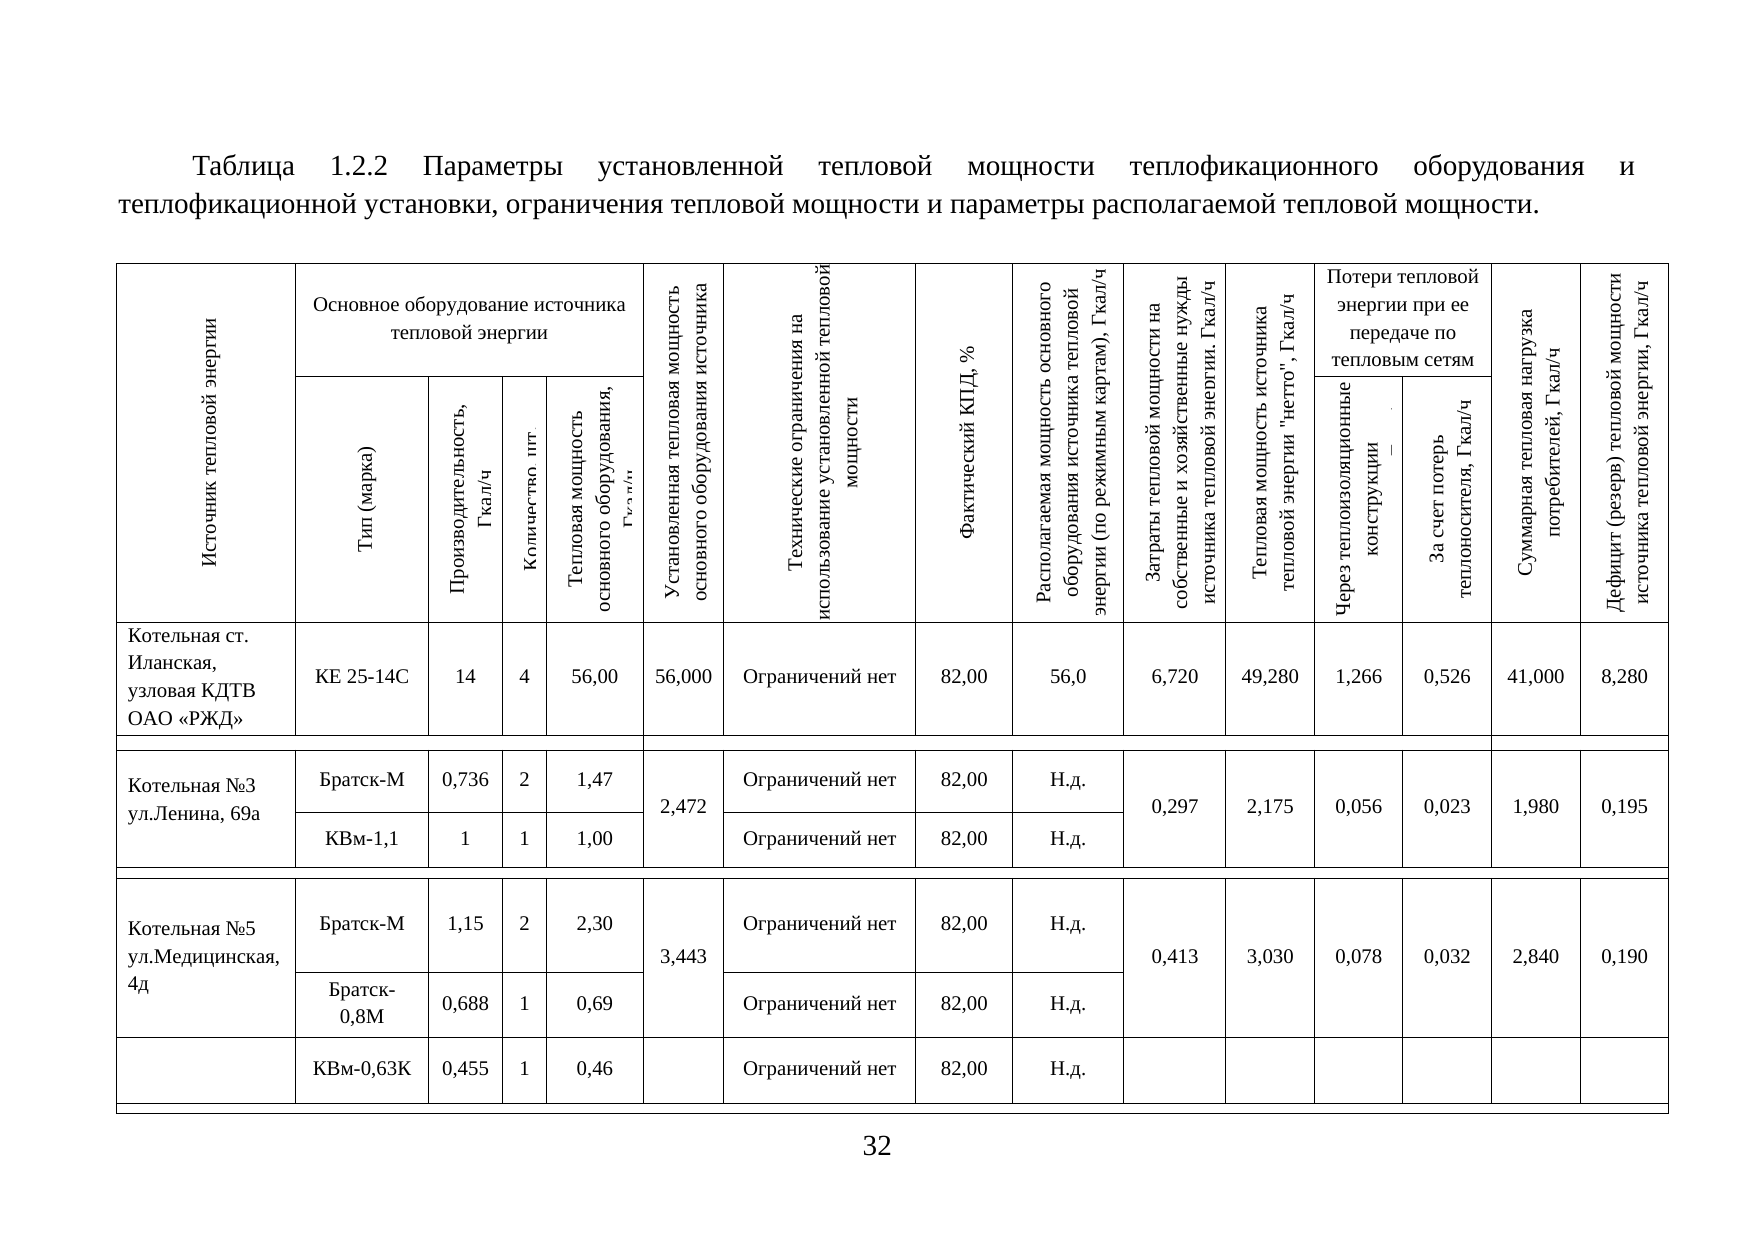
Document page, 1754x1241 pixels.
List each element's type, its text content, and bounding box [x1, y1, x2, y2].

table_cell 82,00 [916, 1038, 1012, 1103]
table_header Располагаемая мощность основного оборудования источника тепловой энергии (по режимным картам), Гкал/ч [1013, 264, 1123, 622]
table_cell 1 [429, 813, 502, 867]
table_header Установленная тепловая мощность основного оборудования источника тепловой энергии, Гкал/ч [644, 264, 723, 622]
table_cell 0,297 [1124, 751, 1225, 867]
table_cell 82,00 [916, 813, 1012, 867]
table_cell 3,443 [644, 879, 723, 1037]
table_cell КВм-1,1 [296, 813, 428, 867]
table_cell [1403, 1038, 1491, 1103]
table_cell 6,720 [1124, 623, 1225, 734]
table_cell Братск-0,8М [296, 973, 428, 1037]
table_cell 0,413 [1124, 879, 1225, 1037]
table_cell [117, 868, 1668, 878]
table_cell Через теплоизоляционные конструкции теплопроводов, Гкал/ч [1315, 377, 1402, 622]
table_cell 0,023 [1403, 751, 1491, 867]
table_cell 3,030 [1226, 879, 1314, 1037]
table_cell 8,280 [1581, 623, 1668, 734]
table_cell 2,30 [547, 879, 643, 972]
table_cell 0,736 [429, 751, 502, 812]
table_cell [1492, 1038, 1580, 1103]
table_cell 4 [503, 623, 546, 734]
table_cell 1,266 [1315, 623, 1402, 734]
table_cell 0,688 [429, 973, 502, 1037]
table_cell [1492, 736, 1668, 749]
table_cell Н.д. [1013, 813, 1123, 867]
table_cell Братск-М [296, 879, 428, 972]
table_cell 0,69 [547, 973, 643, 1037]
table_cell 49,280 [1226, 623, 1314, 734]
table_cell КЕ 25-14С [296, 623, 428, 734]
table_cell КВм-0,63К [296, 1038, 428, 1103]
table_cell 82,00 [916, 879, 1012, 972]
table_header Суммарная тепловая нагрузка потребителей, Гкал/ч [1492, 264, 1580, 622]
table_cell 0,032 [1403, 879, 1491, 1037]
table_cell Котельная ст. Иланская, узловая КДТВ ОАО «РЖД» [117, 623, 295, 734]
table_cell 1 [503, 1038, 546, 1103]
table_header Тепловая мощность источника тепловой энергии "нетто", Гкал/ч [1226, 264, 1314, 622]
table_cell 2,472 [644, 751, 723, 867]
table_cell 82,00 [916, 623, 1012, 734]
table_cell [644, 736, 1491, 749]
table_header Фактический КПД, % [916, 264, 1012, 622]
table_cell 2,840 [1492, 879, 1580, 1037]
table_cell Производительность, Гкал/ч [429, 377, 502, 622]
table_cell Н.д. [1013, 751, 1123, 812]
table_cell Ограничений нет [724, 879, 915, 972]
table_cell Ограничений нет [724, 1038, 915, 1103]
table_header Источник тепловой энергии [117, 264, 295, 622]
table_cell [117, 736, 643, 749]
table_cell 2 [503, 751, 546, 812]
table_cell 0,195 [1581, 751, 1668, 867]
table_cell [117, 1038, 295, 1103]
table_cell 1,00 [547, 813, 643, 867]
table_cell Котельная №5 ул.Медицинская,4д [117, 879, 295, 1037]
table_cell 0,46 [547, 1038, 643, 1103]
table_cell 2 [503, 879, 546, 972]
table_cell Братск-М [296, 751, 428, 812]
table_cell 2,175 [1226, 751, 1314, 867]
table_cell 56,00 [547, 623, 643, 734]
table_cell За счет потерь теплоносителя, Гкал/ч [1403, 377, 1491, 622]
table_cell 1 [503, 973, 546, 1037]
table_cell Ограничений нет [724, 751, 915, 812]
table_cell Н.д. [1013, 973, 1123, 1037]
table_cell Тип (марка) [296, 377, 428, 622]
table_cell Ограничений нет [724, 623, 915, 734]
table_cell Котельная №3 ул.Ленина, 69а [117, 751, 295, 867]
table_cell [117, 1104, 1668, 1113]
table_cell Ограничений нет [724, 973, 915, 1037]
table_cell 14 [429, 623, 502, 734]
table_cell 82,00 [916, 973, 1012, 1037]
table_header Потери тепловой энергии при ее передаче по тепловым сетям [1315, 264, 1491, 376]
table_cell 1,980 [1492, 751, 1580, 867]
table_cell 0,078 [1315, 879, 1402, 1037]
table_cell Количество, шт. [503, 377, 546, 622]
table_header Технические ограничения на использование установленной тепловой мощности [724, 264, 915, 622]
table_cell 1,47 [547, 751, 643, 812]
table_cell Н.д. [1013, 879, 1123, 972]
table_cell [1226, 1038, 1314, 1103]
table_cell 82,00 [916, 751, 1012, 812]
table_cell 0,056 [1315, 751, 1402, 867]
table_cell 0,190 [1581, 879, 1668, 1037]
table_cell 56,0 [1013, 623, 1123, 734]
table_cell 41,000 [1492, 623, 1580, 734]
table_cell 1,15 [429, 879, 502, 972]
table_cell Ограничений нет [724, 813, 915, 867]
table_header Основное оборудование источника тепловой энергии [296, 264, 643, 376]
table_cell [1581, 1038, 1668, 1103]
table_cell 0,455 [429, 1038, 502, 1103]
table_header Дефицит (резерв) тепловой мощности источника тепловой энергии, Гкал/ч [1581, 264, 1668, 622]
table_cell 56,000 [644, 623, 723, 734]
table_cell Н.д. [1013, 1038, 1123, 1103]
table_cell 0,526 [1403, 623, 1491, 734]
table_cell [644, 1038, 723, 1103]
table_cell Тепловая мощность основного оборудования, Гкал/ч [547, 377, 643, 622]
table_cell [1124, 1038, 1225, 1103]
table_cell [1315, 1038, 1402, 1103]
text Таблица 1.2.2 Параметры установленной тепловой мощности теплофикационного оборудования и теплофикационной установки, ограничения тепловой мощности и параметры располагаемой тепловой мощности. [118, 148, 1636, 220]
table_header Затраты тепловой мощности на собственные и хозяйственные нужды источника тепловой энергии, Гкал/ч [1124, 264, 1225, 622]
table_cell 1 [503, 813, 546, 867]
